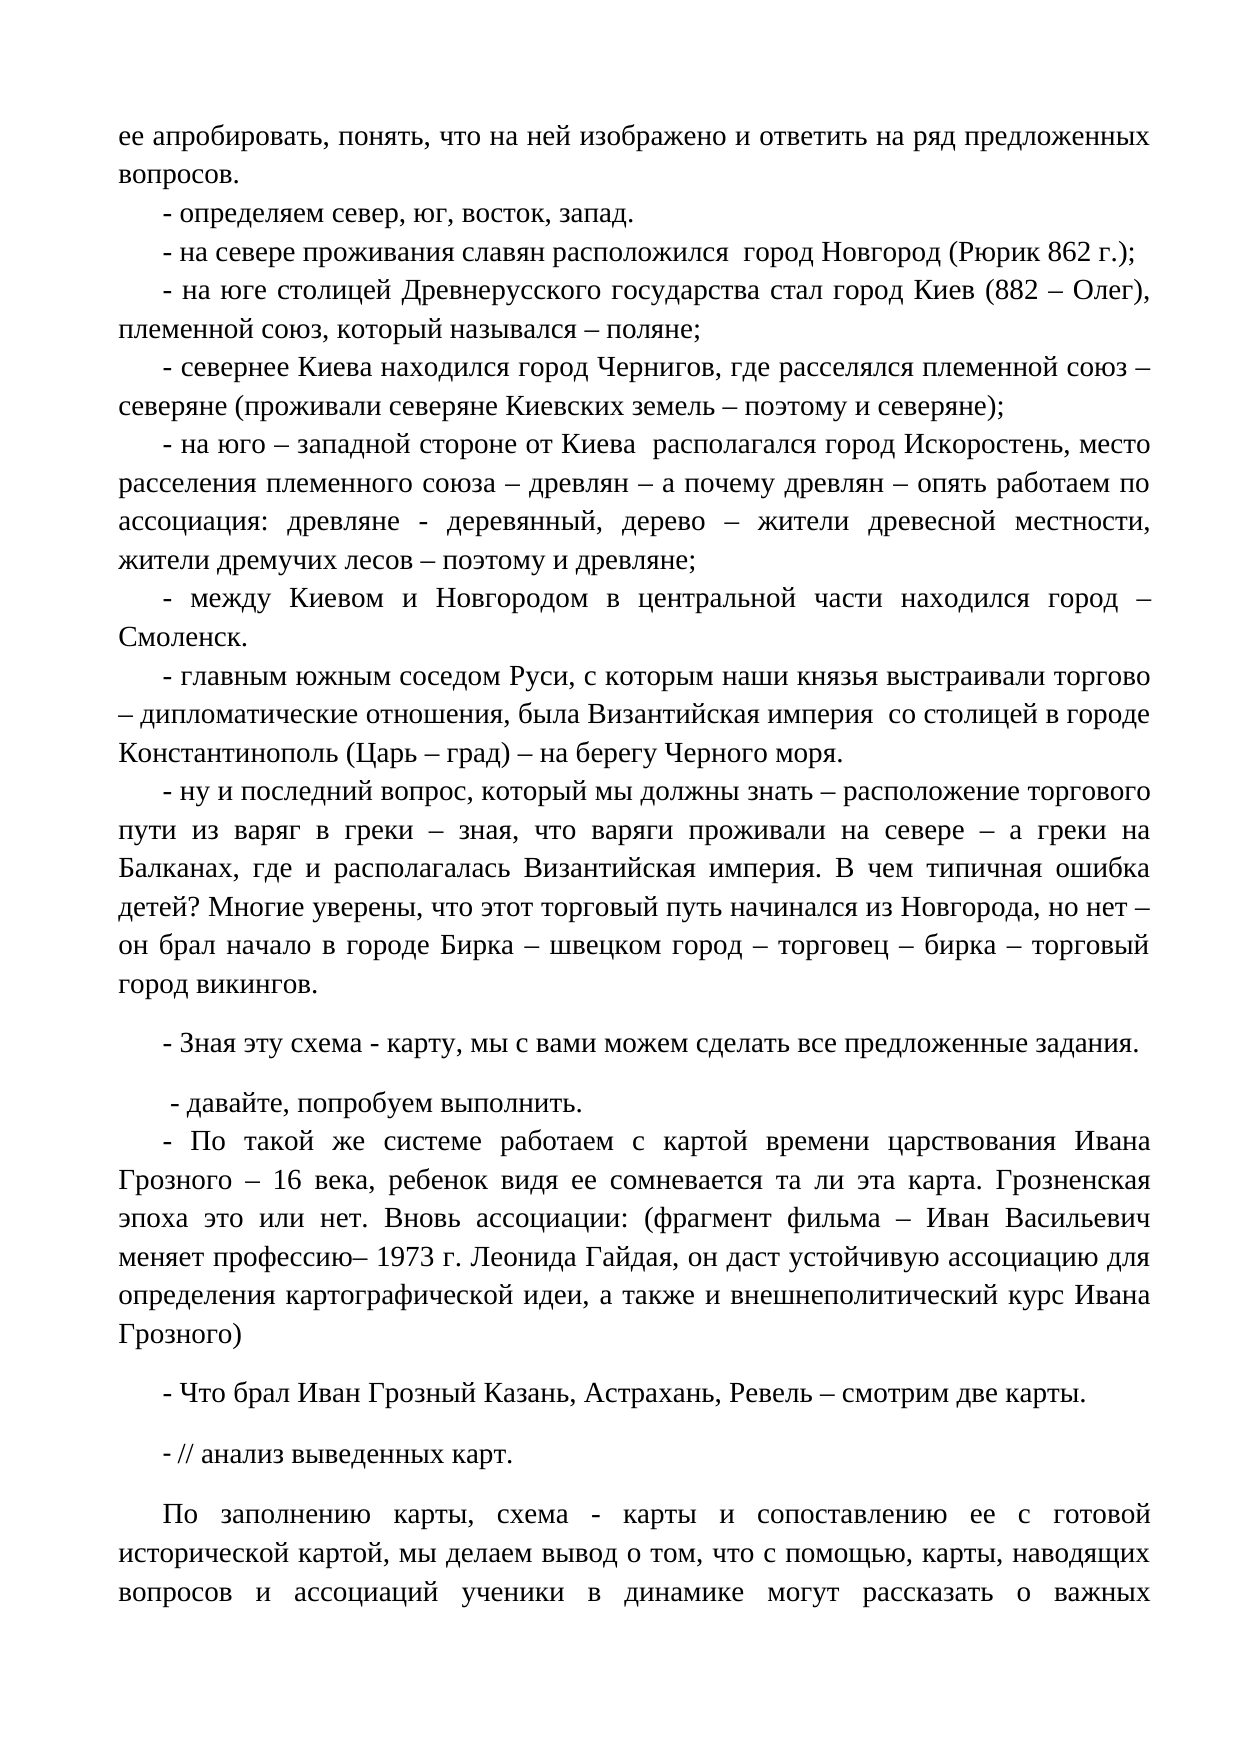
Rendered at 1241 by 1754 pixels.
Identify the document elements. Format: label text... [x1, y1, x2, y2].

list // анализ выведенных карт. [118, 1435, 1152, 1470]
list - на юго – западной стороне от Киева располагался город Искоростень, место расселения племенного союза – древлян – а почему древлян – опять работаем по ассоциация: древляне - деревянный, дерево – жители древесной местности, жители дремучих лесов – поэтому и древляне; [118, 426, 1152, 576]
list - ну и последний вопрос, который мы должны знать – расположение торгового пути из варяг в греки – зная, что варяги проживали на севере – а греки на Балканах, где и располагалась Византийская империя. В чем типичная ошибка детей? Многие уверены, что этот торговый путь начинался из Новгорода, но нет – он брал начало в городе Бирка – швецком город – торговец – бирка – торговый город викингов. [118, 773, 1152, 999]
list - По такой же системе работаем с картой времени царствования Ивана Грозного – 16 века, ребенок видя ее сомневается та ли эта карта. Грозненская эпоха это или нет. Вновь ассоциации: (фрагмент фильма – Иван Васильевич меняет профессию– 1973 г. Леонида Гайдая, он даст устойчивую ассоциацию для определения картографической идеи, а также и внешнеполитический курс Ивана Грозного) [118, 1123, 1152, 1349]
list - между Киевом и Новгородом в центральной части находился город – Смоленск. [118, 581, 1152, 653]
list - на юге столицей Древнерусского государства стал город Киев (882 – Олег), племенной союз, который назывался – поляне; [118, 272, 1152, 344]
list - на севере проживания славян расположился город Новгород (Рюрик 862 г.); [118, 234, 1152, 267]
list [118, 118, 1152, 190]
text - Зная эту схема - карту, мы с вами можем сделать все предложенные задания. [118, 1025, 1152, 1059]
text - Что брал Иван Грозный Казань, Астрахань, Ревель – смотрим две карты. [118, 1375, 1152, 1409]
list - определяем север, юг, восток, запад. [118, 195, 1152, 229]
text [118, 1497, 1152, 1607]
list - главным южным соседом Руси, с которым наши князья выстраивали торгово – дипломатические отношения, была Византийская империя со столицей в городе Константинополь (Царь – град) – на берегу Черного моря. [118, 658, 1152, 768]
list - давайте, попробуем выполнить. [118, 1085, 1152, 1118]
list - севернее Киева находился город Чернигов, где расселялся племенной союз – северяне (проживали северяне Киевских земель – поэтому и северяне); [118, 349, 1152, 421]
